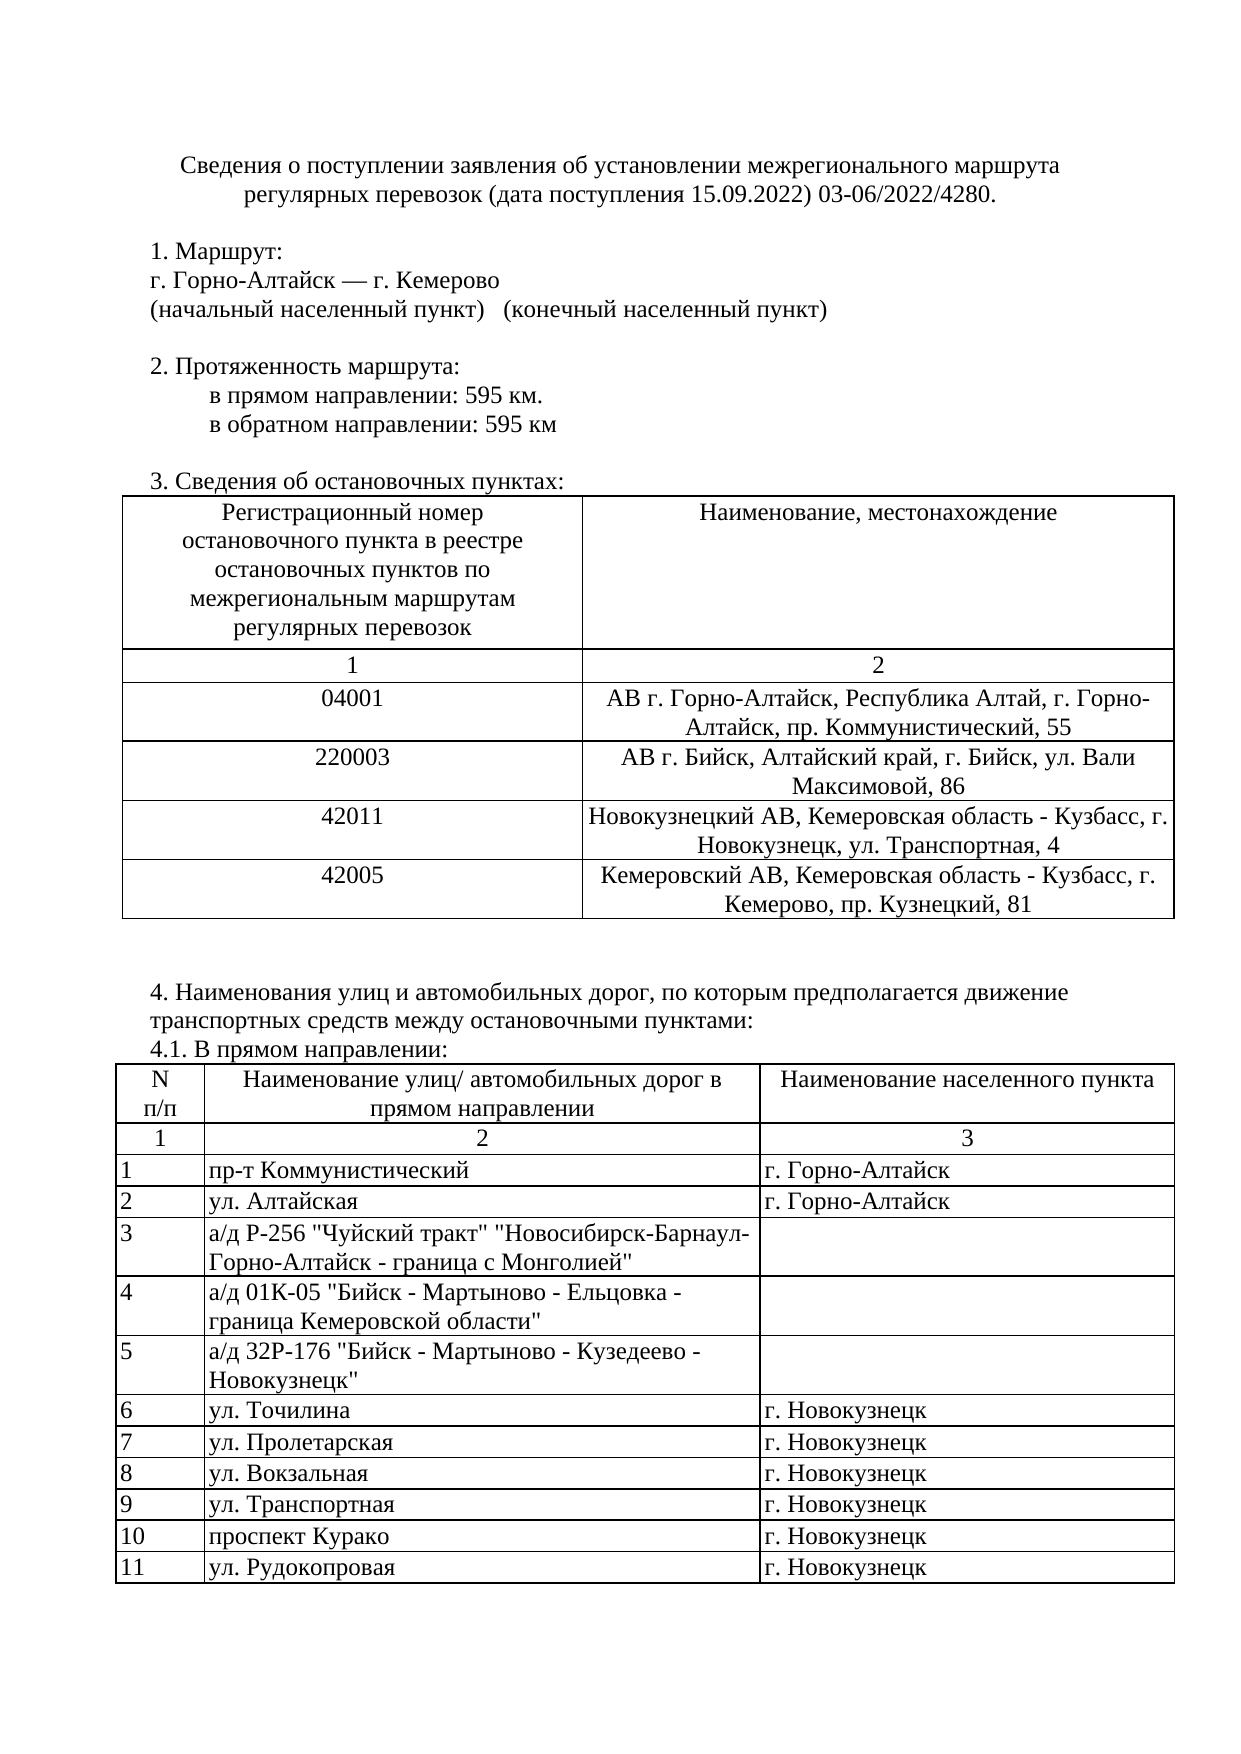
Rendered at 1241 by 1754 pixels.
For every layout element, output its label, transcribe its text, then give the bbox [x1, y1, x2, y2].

text г. Горно-Алтайск — г. Кемерово [150, 265, 1090, 294]
table_cell г. Новокузнецк [761, 1395, 1174, 1425]
table_cell 7 [117, 1427, 204, 1456]
table_cell г. Новокузнецк [761, 1427, 1174, 1456]
table_cell г. Новокузнецк [761, 1458, 1174, 1488]
table_cell Кемеровский АВ, Кемеровская область - Кузбасс, г. Кемерово, пр. Кузнецкий, 81 [583, 860, 1173, 918]
table_cell 2 [583, 650, 1173, 681]
table_cell г. Новокузнецк [761, 1521, 1174, 1551]
table_cell АВ г. Бийск, Алтайский край, г. Бийск, ул. Вали Максимовой, 86 [583, 742, 1173, 799]
table_cell пр-т Коммунистический [205, 1155, 759, 1185]
table_cell ул. Вокзальная [205, 1458, 759, 1488]
table_cell г. Новокузнецк [761, 1552, 1174, 1582]
table_header N п/п [117, 1065, 204, 1122]
text (начальный населенный пункт) (конечный населенный пункт) [150, 294, 1090, 322]
table_cell 8 [117, 1458, 204, 1488]
table_cell Новокузнецкий АВ, Кемеровская область - Кузбасс, г. Новокузнецк, ул. Транспортная, 4 [583, 801, 1173, 858]
table_cell ул. Пролетарская [205, 1427, 759, 1456]
table_cell 4 [117, 1277, 204, 1334]
table_cell 10 [117, 1521, 204, 1551]
table_cell 220003 [123, 742, 582, 799]
table_header Регистрационный номер остановочного пункта в реестре остановочных пунктов по межрегиональным маршрутам регулярных перевозок [123, 497, 582, 648]
table_cell 3 [117, 1218, 204, 1275]
table_header Наименование улиц/ автомобильных дорог в прямом направлении [205, 1065, 759, 1122]
table_cell [761, 1218, 1174, 1275]
table_cell [761, 1336, 1174, 1393]
table_cell 6 [117, 1395, 204, 1425]
table_cell г. Горно-Алтайск [761, 1155, 1174, 1185]
table_header Наименование, местонахождение [583, 497, 1173, 648]
table_header Наименование населенного пункта [761, 1065, 1174, 1122]
table_cell ул. Рудокопровая [205, 1552, 759, 1582]
table_cell 1 [123, 650, 582, 681]
table_cell 1 [117, 1155, 204, 1185]
table_cell 1 [117, 1124, 204, 1153]
table_cell 2 [117, 1187, 204, 1216]
text Сведения о поступлении заявления об установлении межрегионального маршрута регулярных перевозок (дата поступления 15.09.2022) 03-06/2022/4280. [150, 150, 1090, 207]
text 1. Маршрут: [150, 236, 1090, 265]
table_cell 2 [205, 1124, 759, 1153]
text 2. Протяженность маршрута: [150, 351, 1090, 380]
table_cell 04001 [123, 683, 582, 740]
table_cell ул. Алтайская [205, 1187, 759, 1216]
table_cell а/д Р-256 "Чуйский тракт" "Новосибирск-Барнаул-Горно-Алтайск - граница с Монголией" [205, 1218, 759, 1275]
table_cell АВ г. Горно-Алтайск, Республика Алтай, г. Горно-Алтайск, пр. Коммунистический, 55 [583, 683, 1173, 740]
table_cell ул. Транспортная [205, 1490, 759, 1519]
table_cell 5 [117, 1336, 204, 1393]
table_cell г. Горно-Алтайск [761, 1187, 1174, 1216]
table_cell ул. Точилина [205, 1395, 759, 1425]
text в обратном направлении: 595 км [150, 409, 1090, 437]
table_cell 42005 [123, 860, 582, 918]
text 3. Сведения об остановочных пунктах: [150, 466, 1090, 495]
text в прямом направлении: 595 км. [150, 380, 1090, 409]
table_cell а/д 01К-05 "Бийск - Мартыново - Ельцовка - граница Кемеровской области" [205, 1277, 759, 1334]
text 4.1. В прямом направлении: [150, 1034, 1090, 1063]
table_cell [761, 1277, 1174, 1334]
table_cell а/д 32Р-176 "Бийск - Мартыново - Кузедеево - Новокузнецк" [205, 1336, 759, 1393]
table_cell г. Новокузнецк [761, 1490, 1174, 1519]
table_cell 9 [117, 1490, 204, 1519]
table_cell проспект Курако [205, 1521, 759, 1551]
table_cell 11 [117, 1552, 204, 1582]
table_cell 3 [761, 1124, 1174, 1153]
table_cell 42011 [123, 801, 582, 858]
text 4. Наименования улиц и автомобильных дорог, по которым предполагается движение транспортных средств между остановочными пунктами: [150, 977, 1090, 1034]
